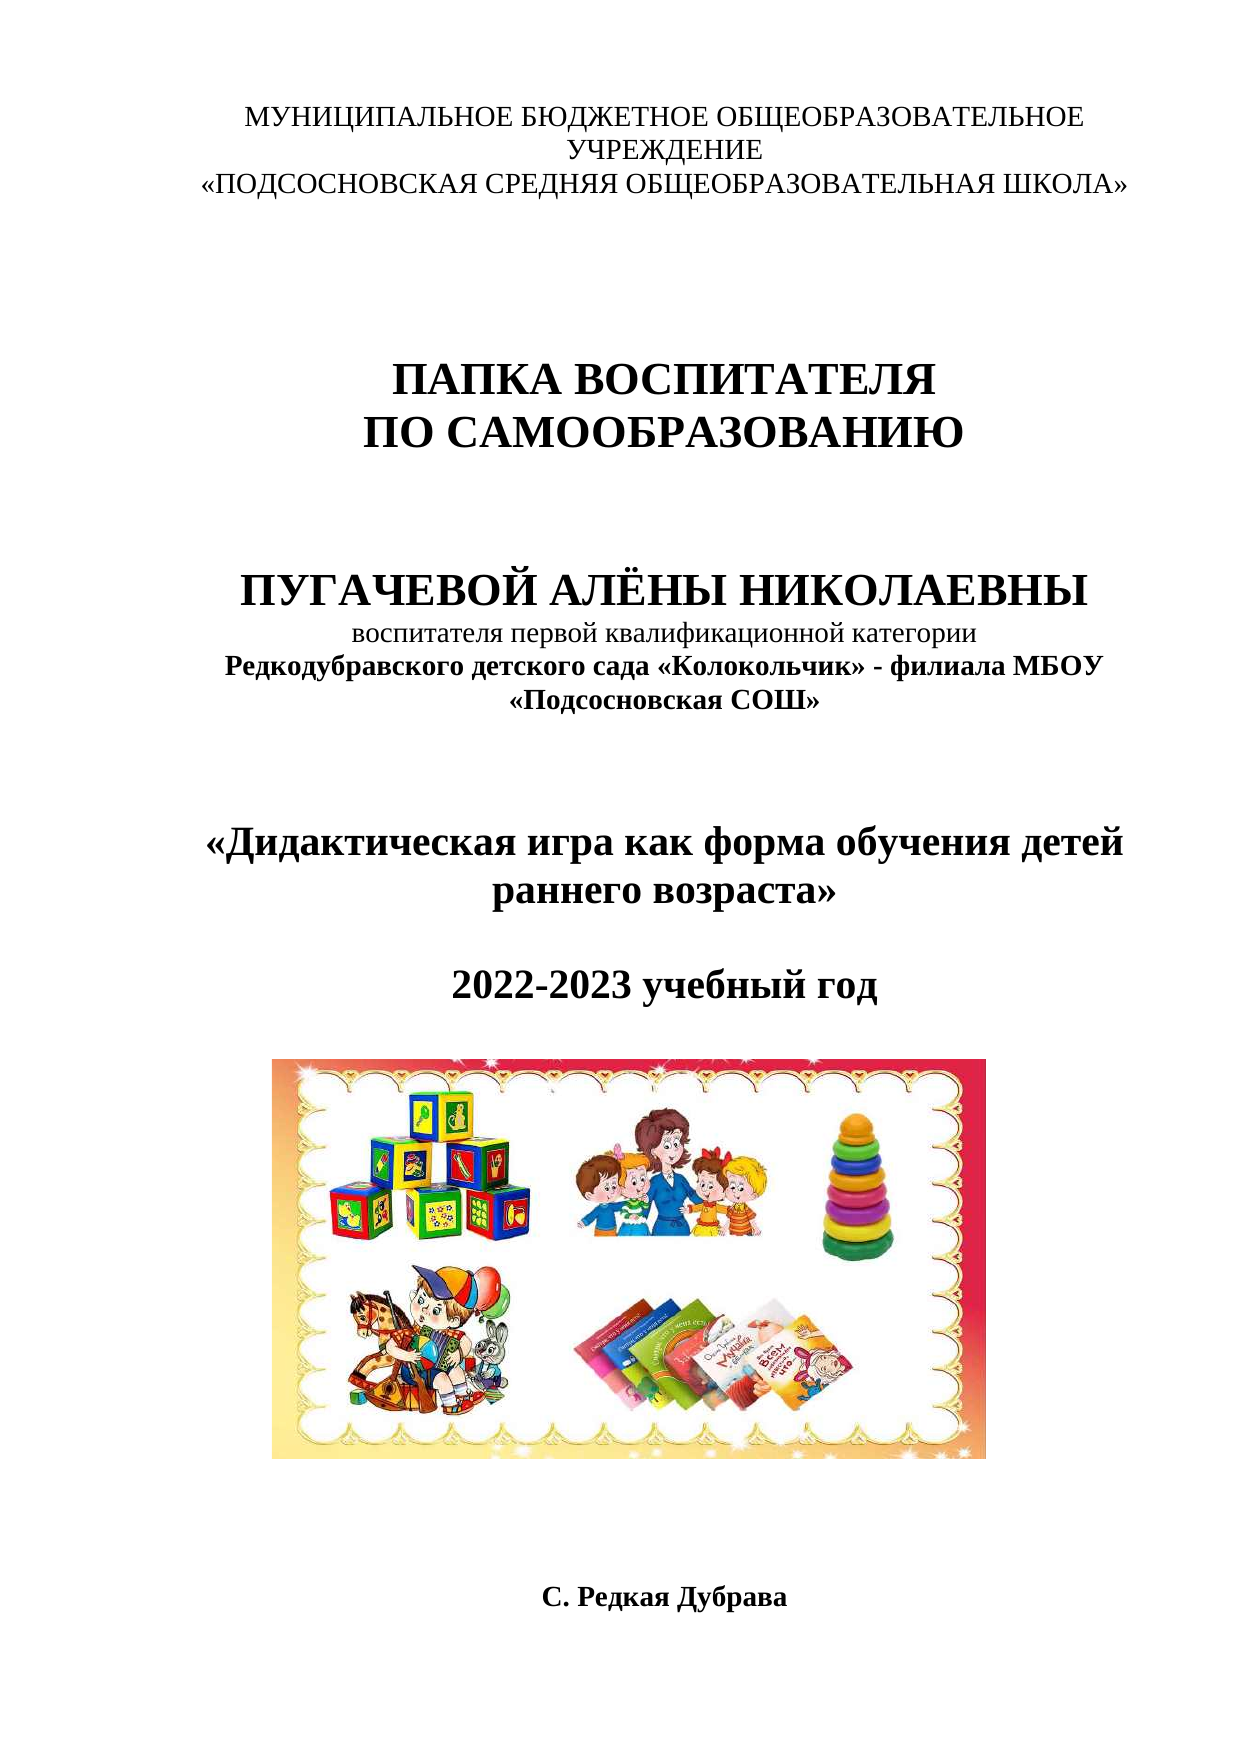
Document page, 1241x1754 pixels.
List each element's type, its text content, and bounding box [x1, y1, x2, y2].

text ПАПКА ВОСПИТАТЕЛЯ [177, 351, 1152, 404]
text «Дидактическая игра как форма обучения детей раннего возраста» [177, 816, 1152, 912]
text ПО САМООБРАЗОВАНИЮ [177, 404, 1152, 457]
text 2022-2023 учебный год [177, 960, 1152, 1008]
picture [271, 1059, 986, 1459]
text «ПОДСОСНОВСКАЯ СРЕДНЯЯ ОБЩЕОБРАЗОВАТЕЛЬНАЯ ШКОЛА» [177, 166, 1152, 199]
text ПУГАЧЕВОЙ АЛЁНЫ НИКОЛАЕВНЫ воспитателя первой квалификационной категории [177, 562, 1152, 648]
text МУНИЦИПАЛЬНОЕ БЮДЖЕТНОЕ ОБЩЕОБРАЗОВАТЕЛЬНОЕ УЧРЕЖДЕНИЕ [177, 99, 1152, 166]
text С. Редкая Дубрава [177, 1579, 1152, 1612]
text Редкодубравского детского сада «Колокольчик» - филиала МБОУ «Подсосновская СОШ» [177, 648, 1152, 716]
